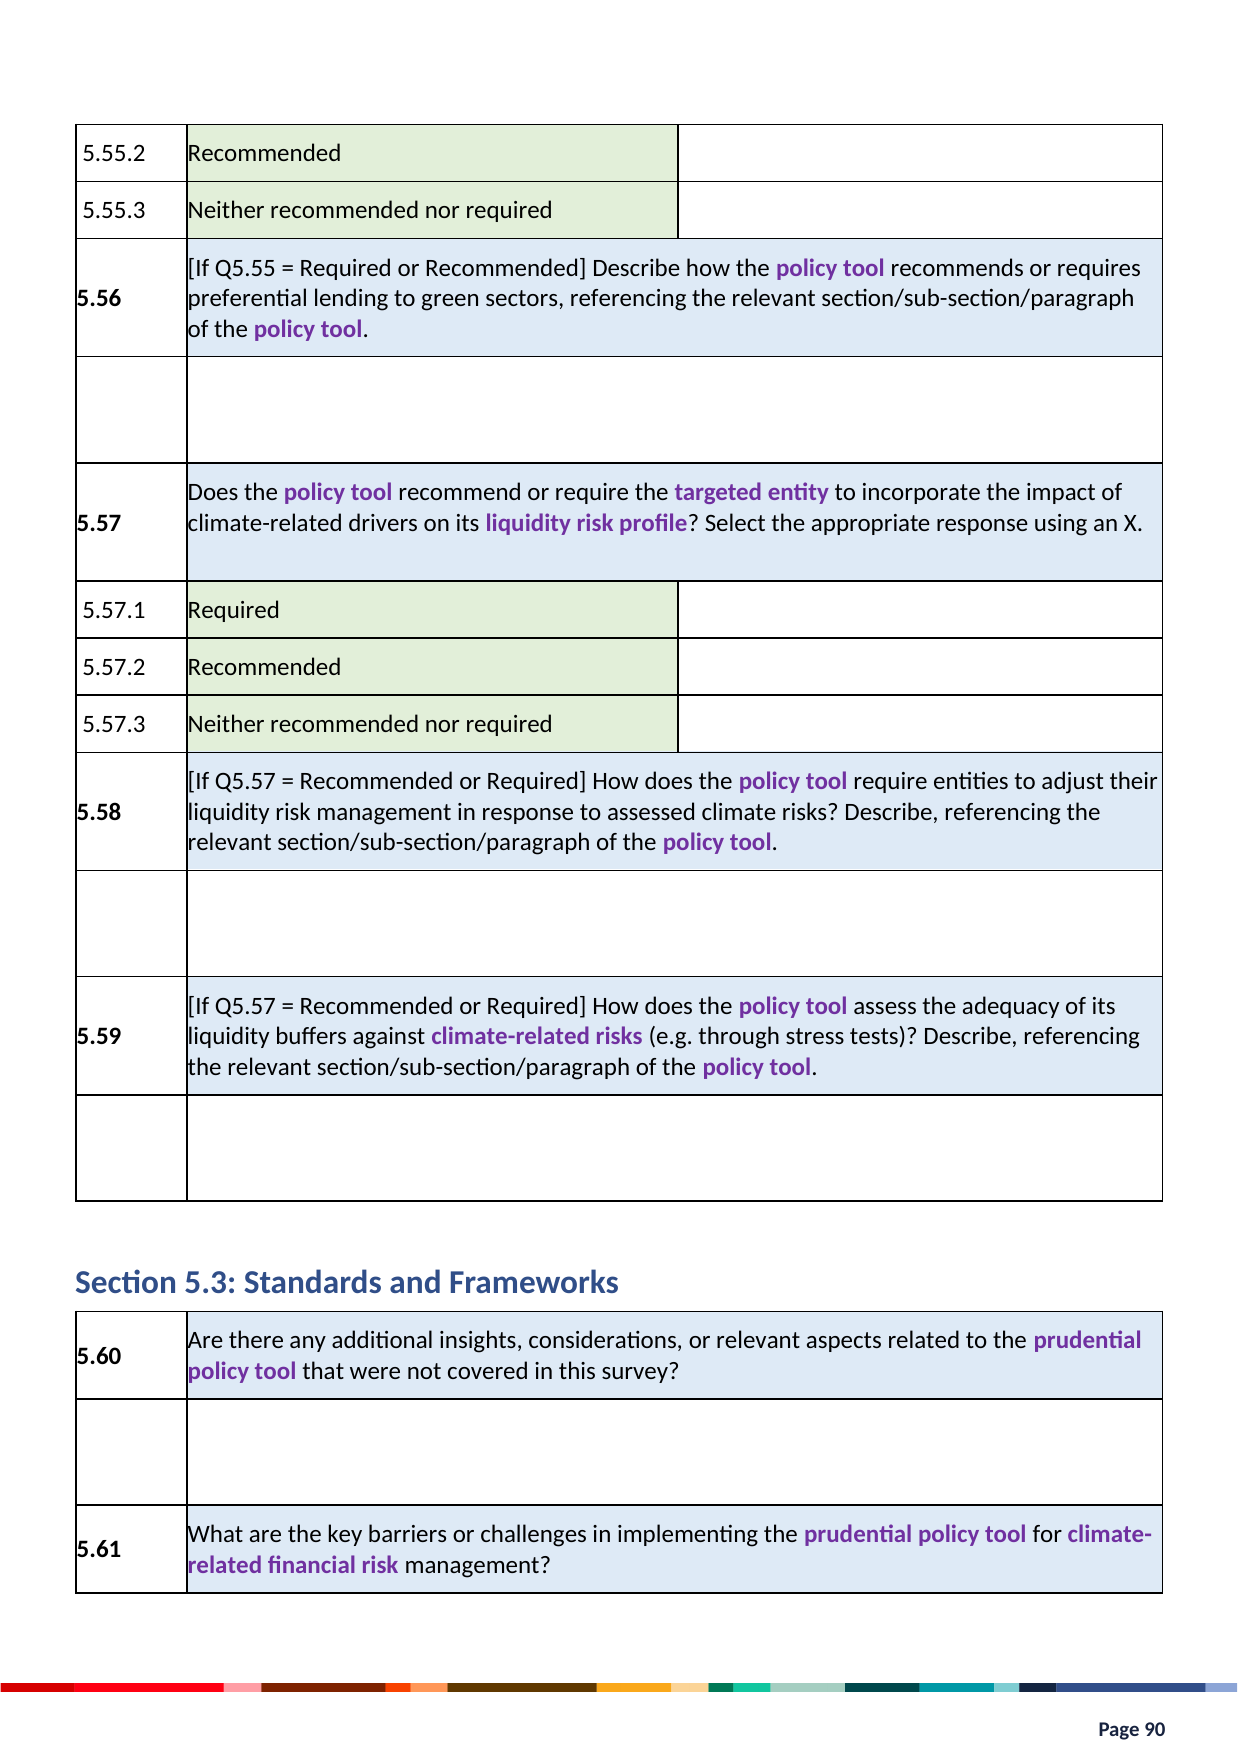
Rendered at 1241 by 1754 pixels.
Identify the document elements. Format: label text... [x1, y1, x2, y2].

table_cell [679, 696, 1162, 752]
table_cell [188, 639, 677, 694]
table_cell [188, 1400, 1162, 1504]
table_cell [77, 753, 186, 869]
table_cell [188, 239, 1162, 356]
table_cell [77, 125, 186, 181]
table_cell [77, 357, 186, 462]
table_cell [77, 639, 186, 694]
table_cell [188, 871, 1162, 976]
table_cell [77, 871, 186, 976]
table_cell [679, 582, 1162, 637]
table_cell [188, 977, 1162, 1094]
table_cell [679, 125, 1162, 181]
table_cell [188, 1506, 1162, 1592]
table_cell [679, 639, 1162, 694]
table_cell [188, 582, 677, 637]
picture [0, 1683, 1236, 1692]
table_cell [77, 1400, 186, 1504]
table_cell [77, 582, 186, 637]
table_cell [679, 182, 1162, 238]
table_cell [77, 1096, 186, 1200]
subtitle Section 5.3: Standards and Frameworks [75, 1261, 1165, 1302]
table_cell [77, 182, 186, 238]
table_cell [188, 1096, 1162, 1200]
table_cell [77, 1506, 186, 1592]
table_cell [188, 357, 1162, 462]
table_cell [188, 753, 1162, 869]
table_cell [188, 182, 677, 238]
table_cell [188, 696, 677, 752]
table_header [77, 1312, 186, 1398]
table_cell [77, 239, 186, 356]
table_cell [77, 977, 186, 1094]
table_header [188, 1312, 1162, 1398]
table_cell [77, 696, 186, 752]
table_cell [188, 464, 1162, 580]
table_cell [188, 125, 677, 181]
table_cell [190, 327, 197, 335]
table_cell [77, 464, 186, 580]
